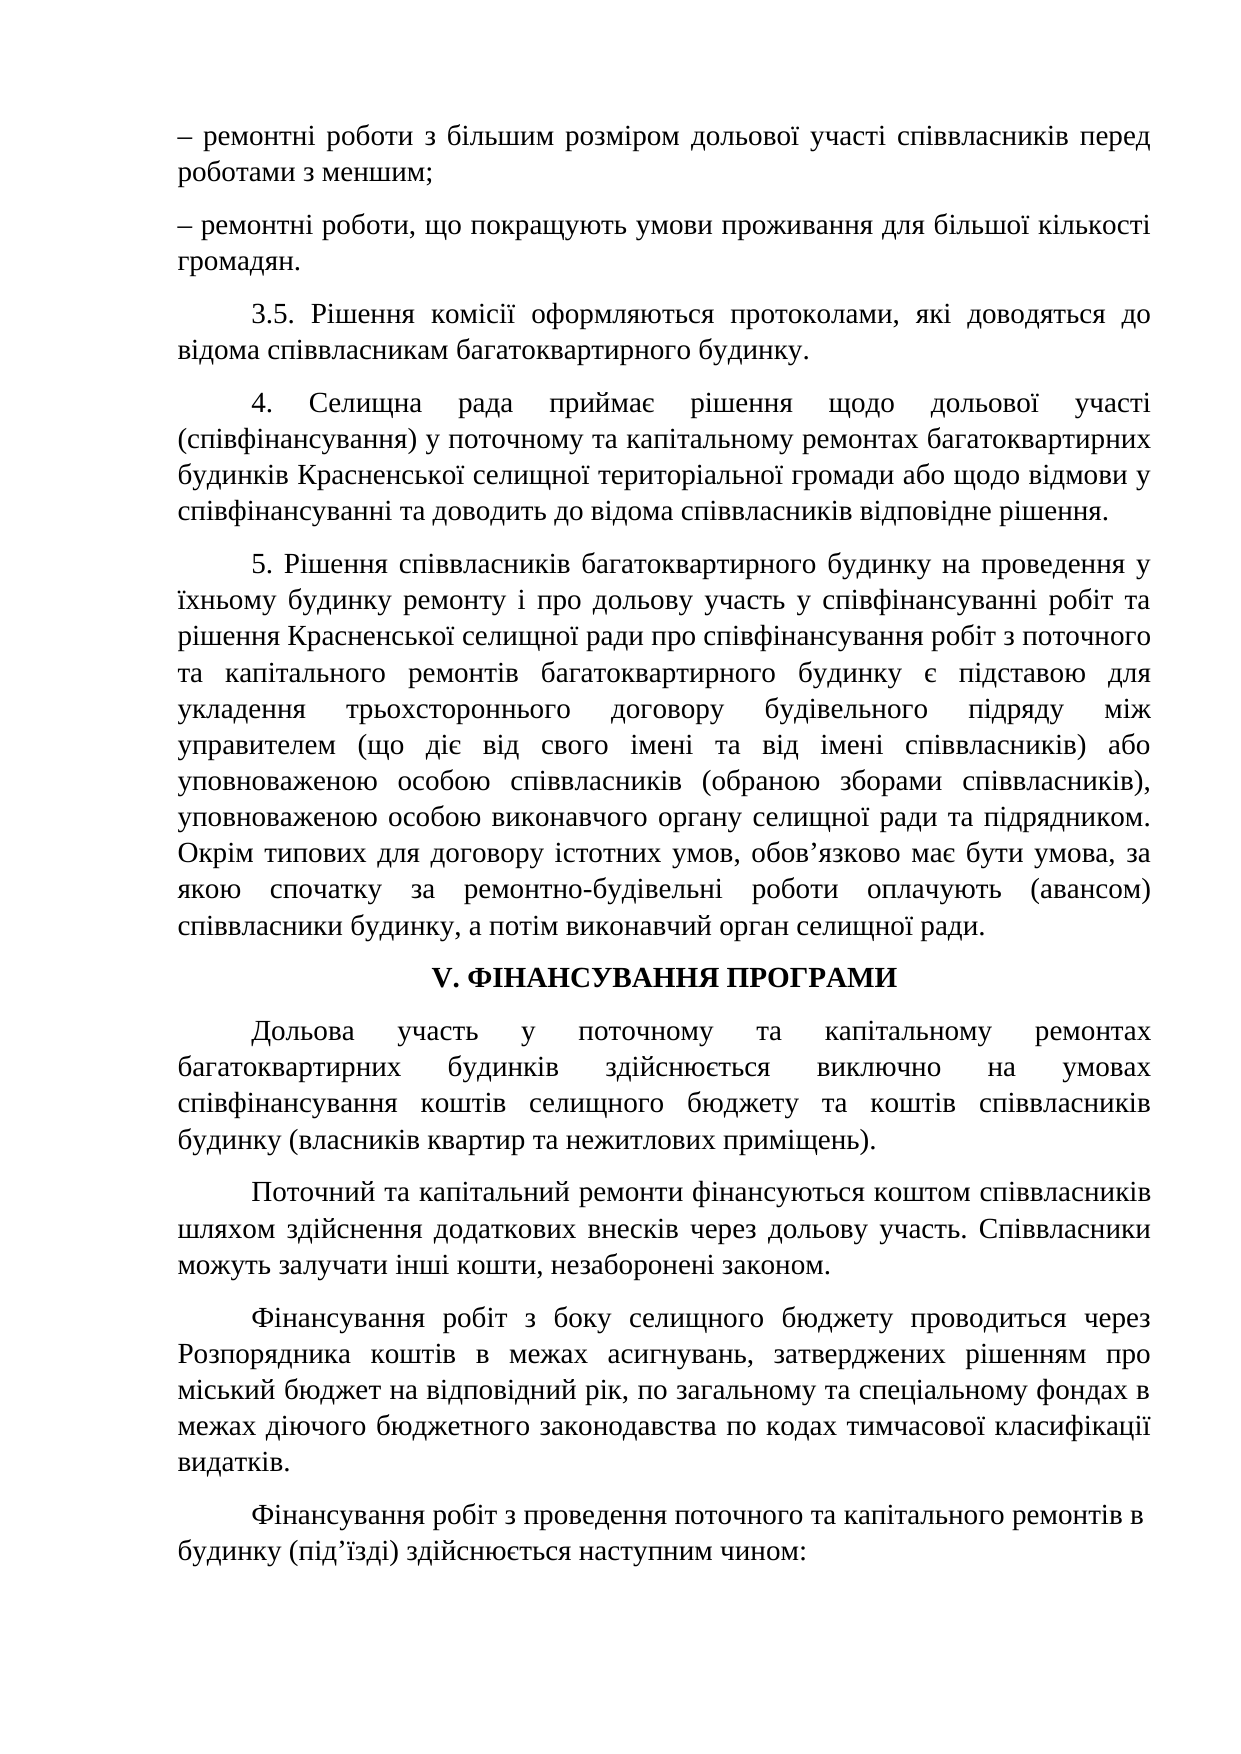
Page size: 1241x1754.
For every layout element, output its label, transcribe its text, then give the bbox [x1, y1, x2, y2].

text Фінансування робіт з проведення поточного та капітального ремонтів в будинку (під’їзді) здійснюється наступним чином: [177, 1497, 1152, 1567]
text 3.5. Рішення комісії оформляються протоколами, які доводяться до відома співвласникам багатоквартирного будинку. [177, 296, 1152, 366]
text V. ФІНАНСУВАННЯ ПРОГРАМИ [177, 961, 1152, 994]
text 4. Селищна рада приймає рішення щодо дольової участі (співфінансування) у поточному та капітальному ремонтах багатоквартирних будинків Красненської селищної територіальної громади або щодо відмови у співфінансуванні та доводить до відома співвласників відповідне рішення. [177, 385, 1152, 527]
text – ремонтні роботи з більшим розміром дольової участі співвласників перед роботами з меншим; [177, 118, 1152, 188]
text Поточний та капітальний ремонти фінансуються коштом співвласників шляхом здійснення додаткових внесків через дольову участь. Співвласники можуть залучати інші кошти, незаборонені законом. [177, 1174, 1152, 1280]
text – ремонтні роботи, що покращують умови проживання для більшої кількості громадян. [177, 207, 1152, 277]
text Дольова участь у поточному та капітальному ремонтах багатоквартирних будинків здійснюється виключно на умовах співфінансування коштів селищного бюджету та коштів співвласників будинку (власників квартир та нежитлових приміщень). [177, 1013, 1152, 1155]
text Фінансування робіт з боку селищного бюджету проводиться через Розпорядника коштів в межах асигнувань, затверджених рішенням про міський бюджет на відповідний рік, по загальному та спеціальному фондах в межах діючого бюджетного законодавства по кодах тимчасової класифікації видатків. [177, 1300, 1152, 1478]
text 5. Рішення співвласників багатоквартирного будинку на проведення у їхньому будинку ремонту і про дольову участь у співфінансуванні робіт та рішення Красненської селищної ради про співфінансування робіт з поточного та капітального ремонтів багатоквартирного будинку є підставою для укладення трьохстороннього договору будівельного підряду між управителем (що діє від свого імені та від імені співвласників) або уповноваженою особою співвласників (обраною зборами співвласників), уповноваженою особою виконавчого органу селищної ради та підрядником. Окрім типових для договору істотних умов, обов’язково має бути умова, за якою спочатку за ремонтно-будівельні роботи оплачують (авансом) співвласники будинку, а потім виконавчий орган селищної ради. [177, 546, 1152, 941]
